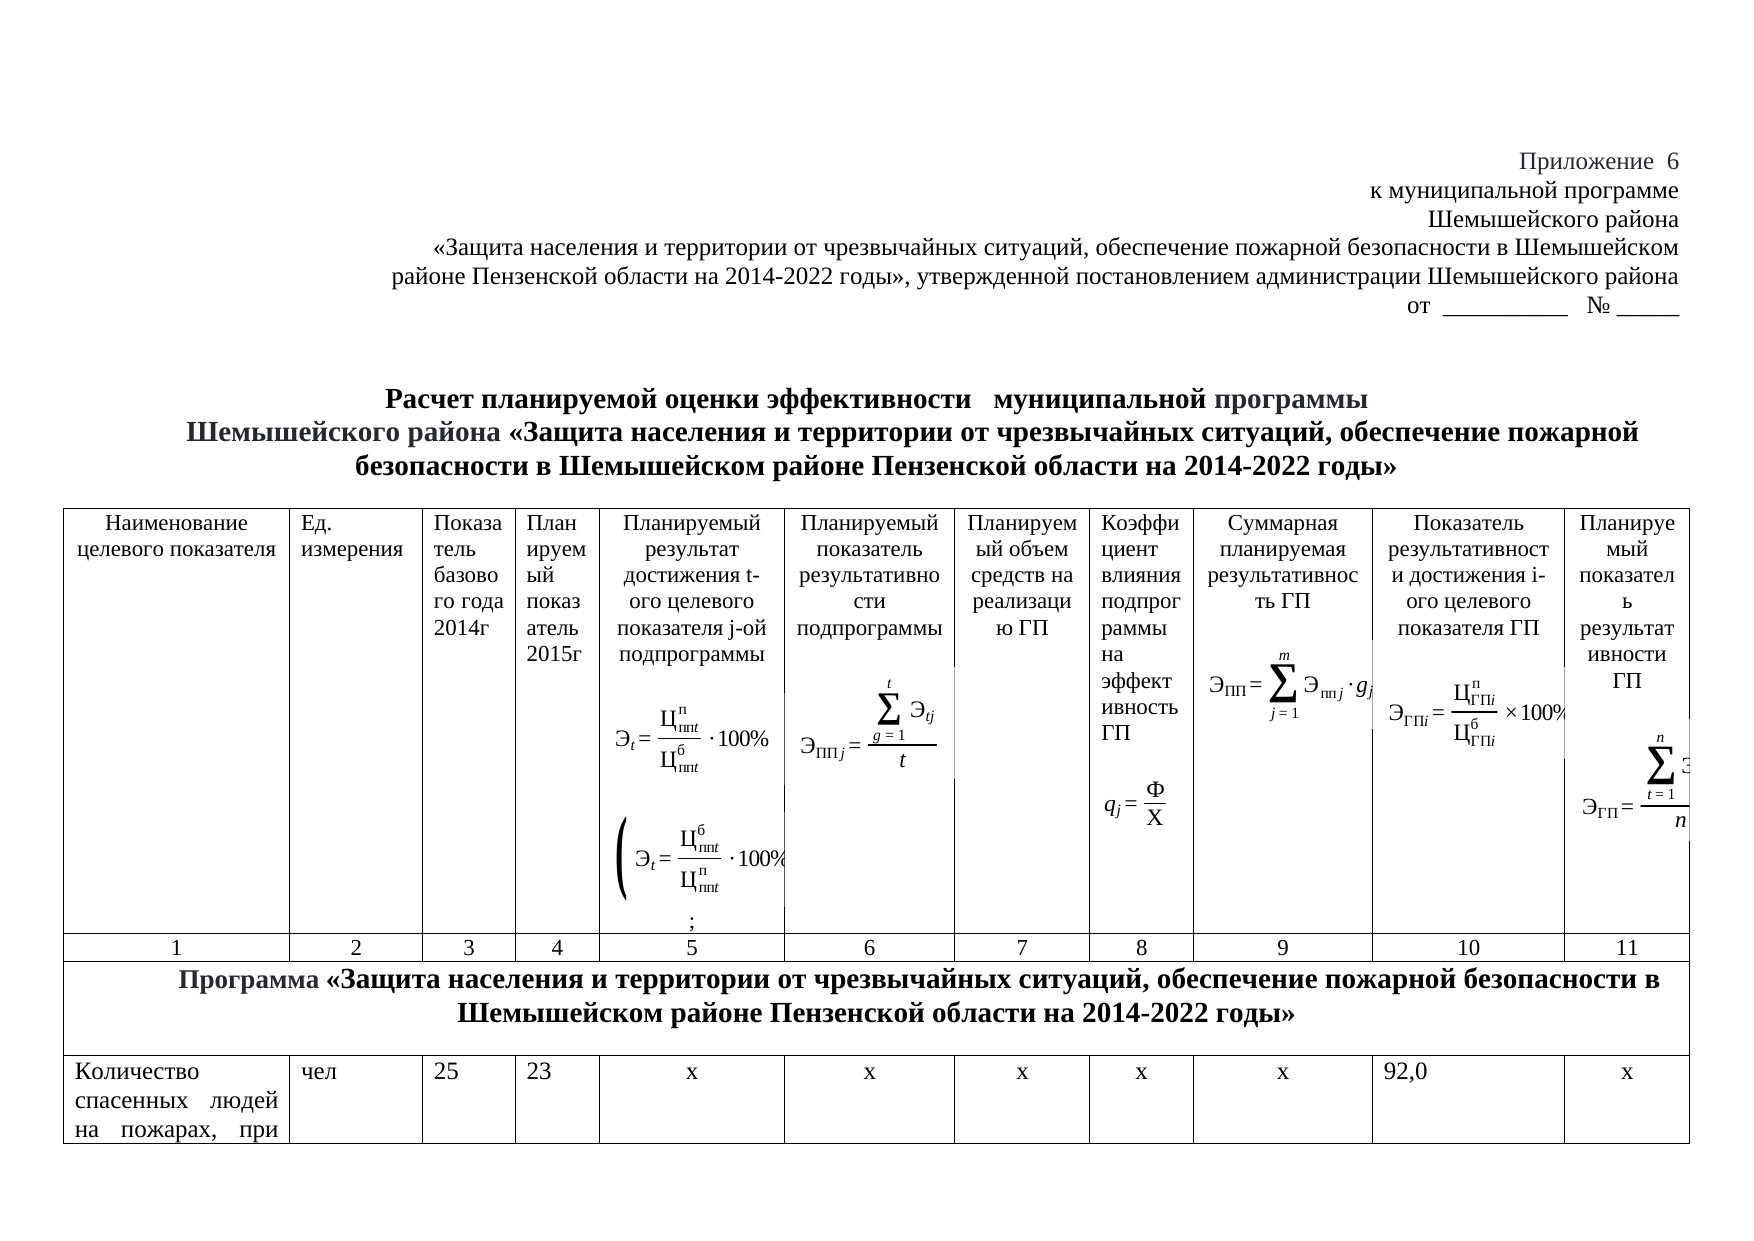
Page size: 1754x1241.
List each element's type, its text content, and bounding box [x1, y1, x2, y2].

text «Защита населения и территории от чрезвычайных ситуаций, обеспечение пожарной безопасности в Шемышейском районе Пензенской области на 2014-2022 годы», утвержденной постановлением администрации Шемышейского района [74, 232, 1679, 290]
text к муниципальной программе [74, 175, 1679, 204]
table_header Планируемый результат достижения t-ого целевого показателя j-ой подпрограммы ; [600, 509, 784, 933]
text Шемышейского района [74, 204, 1679, 232]
table_header Планируемый показатель 2015г [516, 509, 599, 933]
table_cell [64, 1056, 289, 1142]
table_cell 4 [516, 934, 599, 961]
table_cell 9 [1194, 934, 1372, 961]
table_cell х [1090, 1056, 1193, 1142]
table_header Планируемый объем средств на реализацию ГП [955, 509, 1089, 933]
table_cell 10 [1373, 934, 1564, 961]
text Шемышейского района «Защита населения и территории от чрезвычайных ситуаций, обеспечение пожарной безопасности в Шемышейском районе Пензенской области на 2014-2022 годы» [74, 414, 1679, 482]
table_cell 11 [1565, 934, 1689, 961]
table_cell х [1194, 1056, 1372, 1142]
table_cell х [600, 1056, 784, 1142]
table_cell 1 [64, 934, 289, 961]
table_header Планируемый показатель результативности ГП [1565, 509, 1689, 933]
table_cell 8 [1090, 934, 1193, 961]
table_cell х [785, 1056, 954, 1142]
table_header Наименование целевого показателя [64, 509, 289, 933]
table_header Показатель результативности достижения i-ого целевого показателя ГП [1373, 509, 1564, 933]
table_cell х [1565, 1056, 1689, 1142]
table_cell 5 [600, 934, 784, 961]
table_header Суммарная планируемая результативность ГП [1194, 509, 1372, 933]
table_cell 3 [423, 934, 515, 961]
table_cell х [955, 1056, 1089, 1142]
table_cell 92,0 [1373, 1056, 1564, 1142]
text от __________ № _____ [74, 290, 1679, 319]
table_header Показатель базового года 2014г [423, 509, 515, 933]
table_cell Программа «Защита населения и территории от чрезвычайных ситуаций, обеспечение пожарной безопасности в Шемышейском районе Пензенской области на 2014-2022 годы» [64, 962, 1689, 1055]
table_cell чел [290, 1056, 422, 1142]
table_cell 23 [516, 1056, 599, 1142]
table_header Коэффициент влияния подпрограммы на эффективность ГП [1090, 509, 1193, 933]
table_cell 6 [785, 934, 954, 961]
table_header Ед. измерения [290, 509, 422, 933]
text Расчет планируемой оценки эффективности муниципальной программы [74, 381, 1679, 414]
table_cell 2 [290, 934, 422, 961]
table_cell 25 [423, 1056, 515, 1142]
table_cell 7 [955, 934, 1089, 961]
text Приложение 6 [74, 146, 1679, 175]
table_header Планируемый показатель результативности подпрограммы [785, 509, 954, 933]
